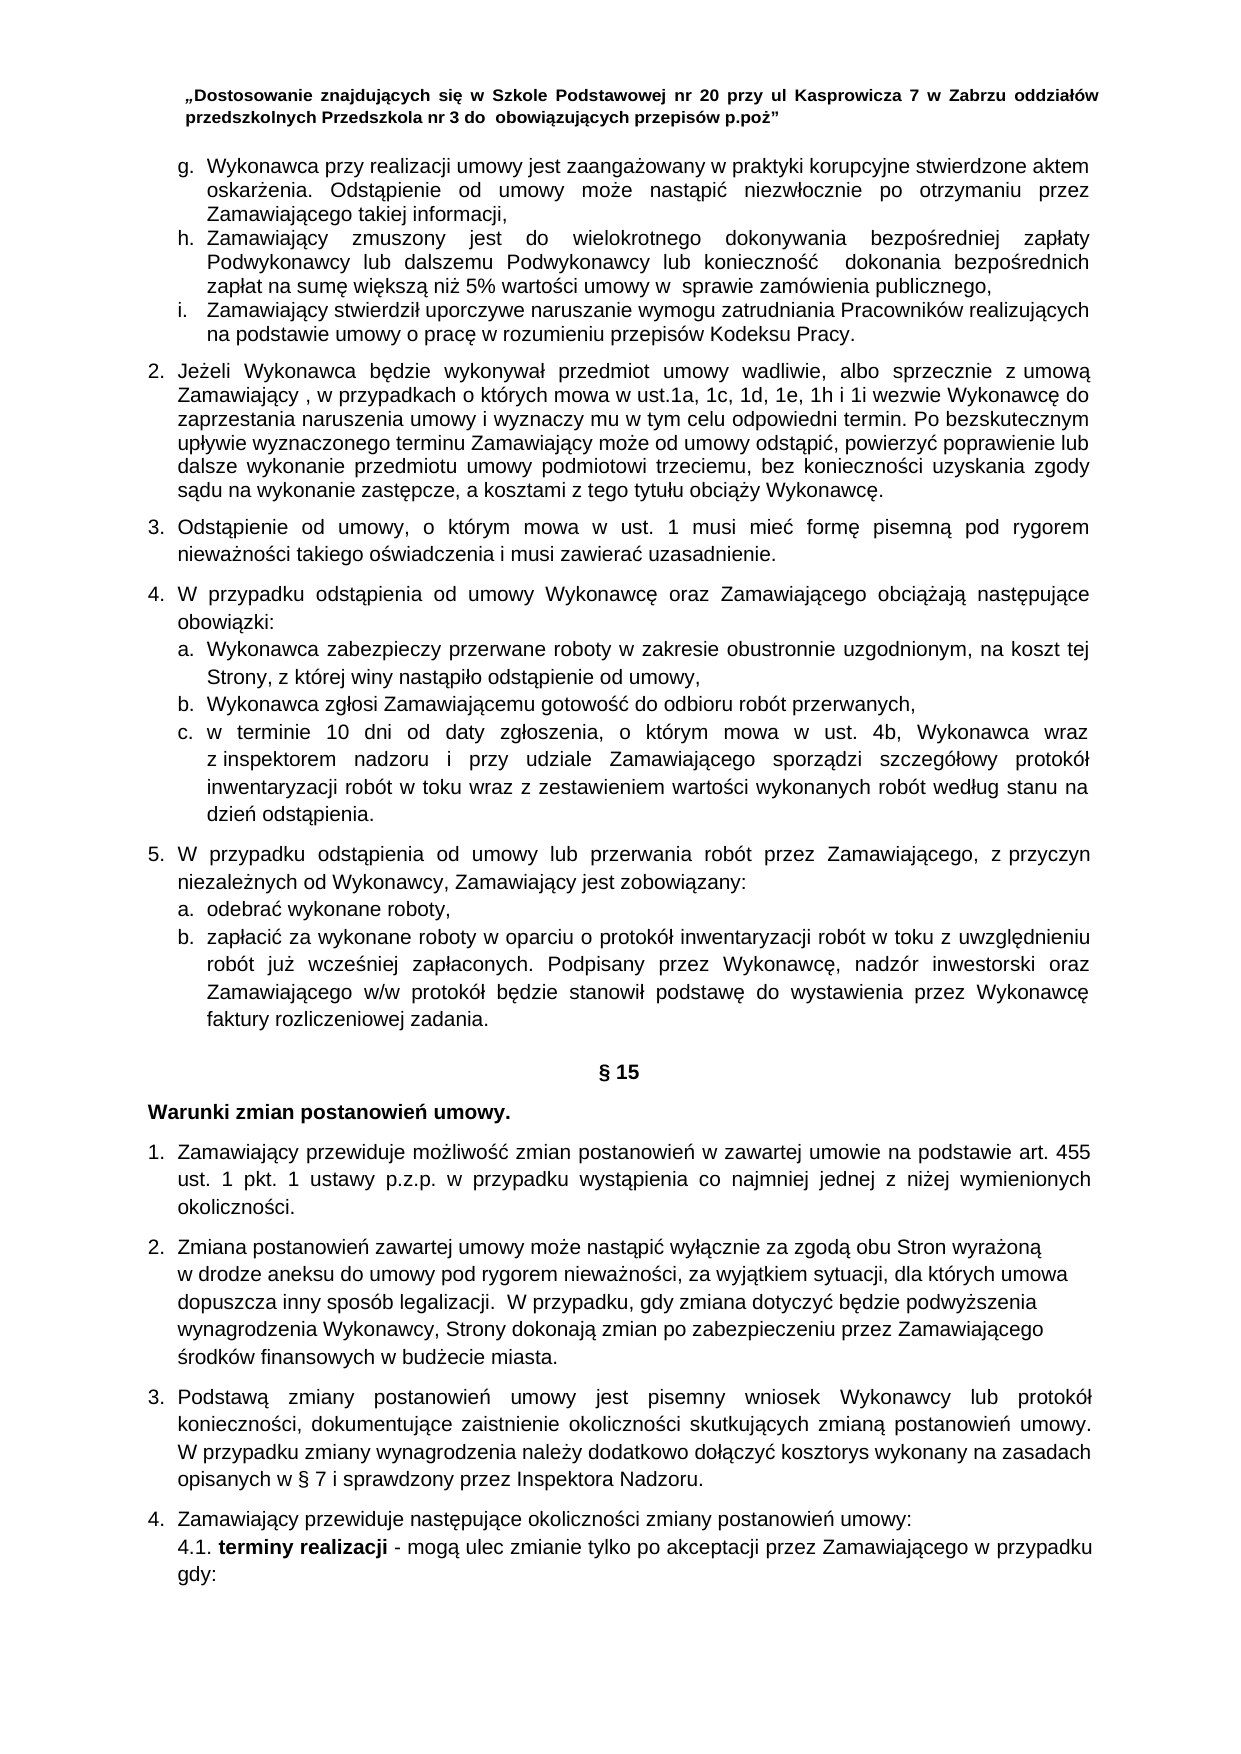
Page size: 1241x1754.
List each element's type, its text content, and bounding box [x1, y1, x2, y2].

list W przypadku odstąpienia od umowy lub przerwania robót przez Zamawiającego, z przyczyn niezależnych od Wykonawcy, Zamawiający jest zobowiązany: [148, 842, 1090, 894]
list Zamawiający zmuszony jest do wielokrotnego dokonywania bezpośredniej zapłaty Podwykonawcy lub dalszemu Podwykonawcy lub konieczność dokonania bezpośrednich zapłat na sumę większą niż 5% wartości umowy w sprawie zamówienia publicznego, [177, 226, 1090, 298]
list Zamawiający przewiduje możliwość zmian postanowień w zawartej umowie na podstawie art. 455 ust. 1 pkt. 1 ustawy p.z.p. w przypadku wystąpienia co najmniej jednej z niżej wymienionych okoliczności. [148, 1140, 1093, 1219]
list w terminie 10 dni od daty zgłoszenia, o którym mowa w ust. 4b, Wykonawca wraz z inspektorem nadzoru i przy udziale Zamawiającego sporządzi szczegółowy protokół inwentaryzacji robót w toku wraz z zestawieniem wartości wykonanych robót według stanu na dzień odstąpienia. [177, 720, 1090, 826]
list Odstąpienie od umowy, o którym mowa w ust. 1 musi mieć formę pisemną pod rygorem nieważności takiego oświadczenia i musi zawierać uzasadnienie. [148, 515, 1090, 566]
list Podstawą zmiany postanowień umowy jest pisemny wniosek Wykonawcy lub protokół konieczności, dokumentujące zaistnienie okoliczności skutkujących zmianą postanowień umowy. W przypadku zmiany wynagrodzenia należy dodatkowo dołączyć kosztorys wykonany na zasadach opisanych w § 7 i sprawdzony przez Inspektora Nadzoru. [148, 1385, 1093, 1491]
list Zamawiający przewiduje następujące okoliczności zmiany postanowień umowy: [148, 1507, 1093, 1531]
text 4.1. terminy realizacji - mogą ulec zmianie tylko po akceptacji przez Zamawiającego w przypadku gdy: [177, 1535, 1093, 1586]
list Zmiana postanowień zawartej umowy może nastąpić wyłącznie za zgodą obu Stron wyrażoną w drodze aneksu do umowy pod rygorem nieważności, za wyjątkiem sytuacji, dla których umowa dopuszcza inny sposób legalizacji. W przypadku, gdy zmiana dotyczyć będzie podwyższenia wynagrodzenia Wykonawcy, Strony dokonają zmian po zabezpieczeniu przez Zamawiającego środków finansowych w budżecie miasta. [148, 1235, 1093, 1369]
list Wykonawca przy realizacji umowy jest zaangażowany w praktyki korupcyjne stwierdzone aktem oskarżenia. Odstąpienie od umowy może nastąpić niezwłocznie po otrzymaniu przez Zamawiającego takiej informacji, [177, 154, 1090, 226]
list zapłacić za wykonane roboty w oparciu o protokół inwentaryzacji robót w toku z uwzględnieniu robót już wcześniej zapłaconych. Podpisany przez Wykonawcę, nadzór inwestorski oraz Zamawiającego w/w protokół będzie stanowił podstawę do wystawienia przez Wykonawcę faktury rozliczeniowej zadania. [177, 925, 1090, 1031]
text § 15 [148, 1060, 1090, 1084]
list Jeżeli Wykonawca będzie wykonywał przedmiot umowy wadliwie, albo sprzecznie z umową Zamawiający , w przypadkach o których mowa w ust.1a, 1c, 1d, 1e, 1h i 1i wezwie Wykonawcę do zaprzestania naruszenia umowy i wyznaczy mu w tym celu odpowiedni termin. Po bezskutecznym upływie wyznaczonego terminu Zamawiający może od umowy odstąpić, powierzyć poprawienie lub dalsze wykonanie przedmiotu umowy podmiotowi trzeciemu, bez konieczności uzyskania zgody sądu na wykonanie zastępcze, a kosztami z tego tytułu obciąży Wykonawcę. [148, 358, 1090, 502]
list odebrać wykonane roboty, [177, 897, 1022, 921]
list Zamawiający stwierdził uporczywe naruszanie wymogu zatrudniania Pracowników realizujących na podstawie umowy o pracę w rozumieniu przepisów Kodeksu Pracy. [177, 298, 1090, 346]
list Wykonawca zgłosi Zamawiającemu gotowość do odbioru robót przerwanych, [177, 692, 1090, 716]
text Warunki zmian postanowień umowy. [148, 1100, 1093, 1124]
list Wykonawca zabezpieczy przerwane roboty w zakresie obustronnie uzgodnionym, na koszt tej Strony, z której winy nastąpiło odstąpienie od umowy, [177, 637, 1090, 689]
list W przypadku odstąpienia od umowy Wykonawcę oraz Zamawiającego obciążają następujące obowiązki: [148, 582, 1090, 634]
